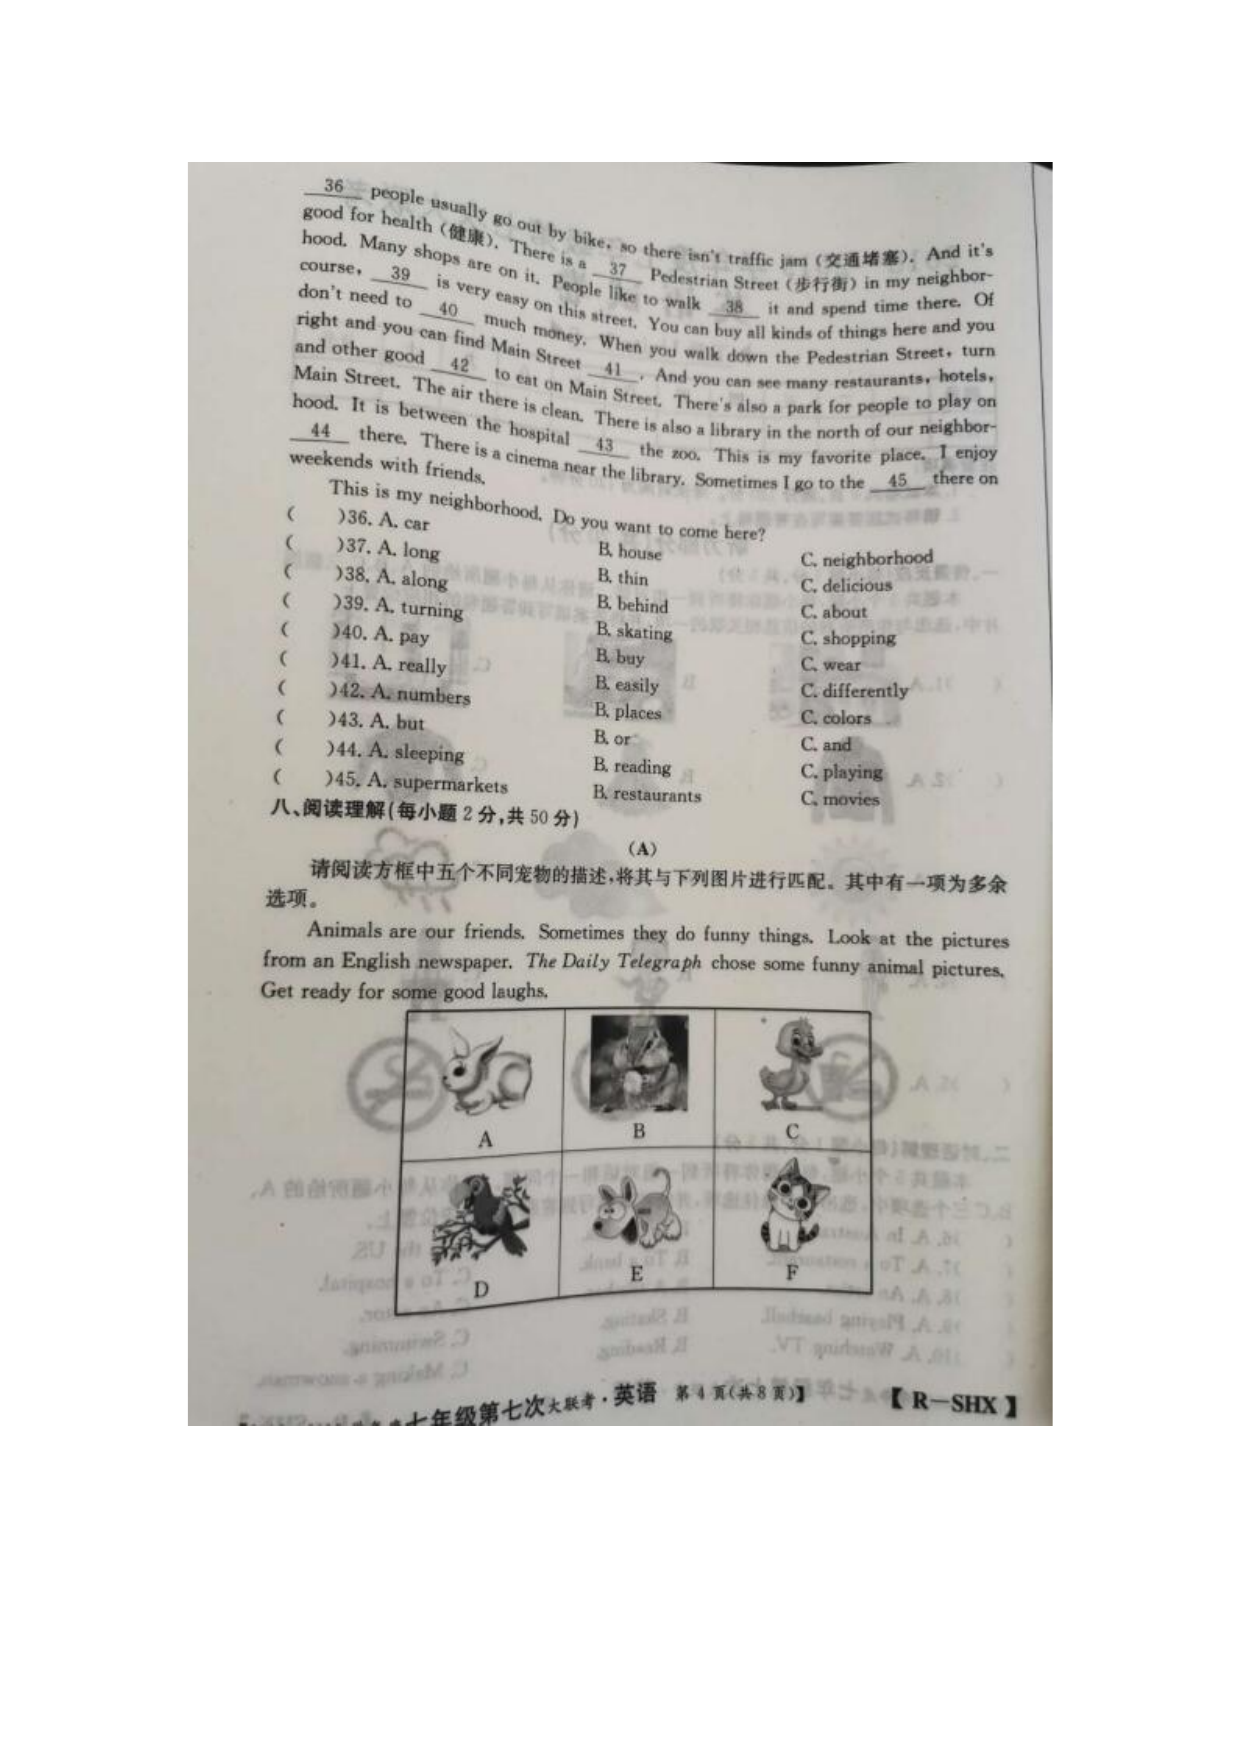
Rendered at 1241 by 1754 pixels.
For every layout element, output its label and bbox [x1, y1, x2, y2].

picture [187, 162, 1053, 1426]
